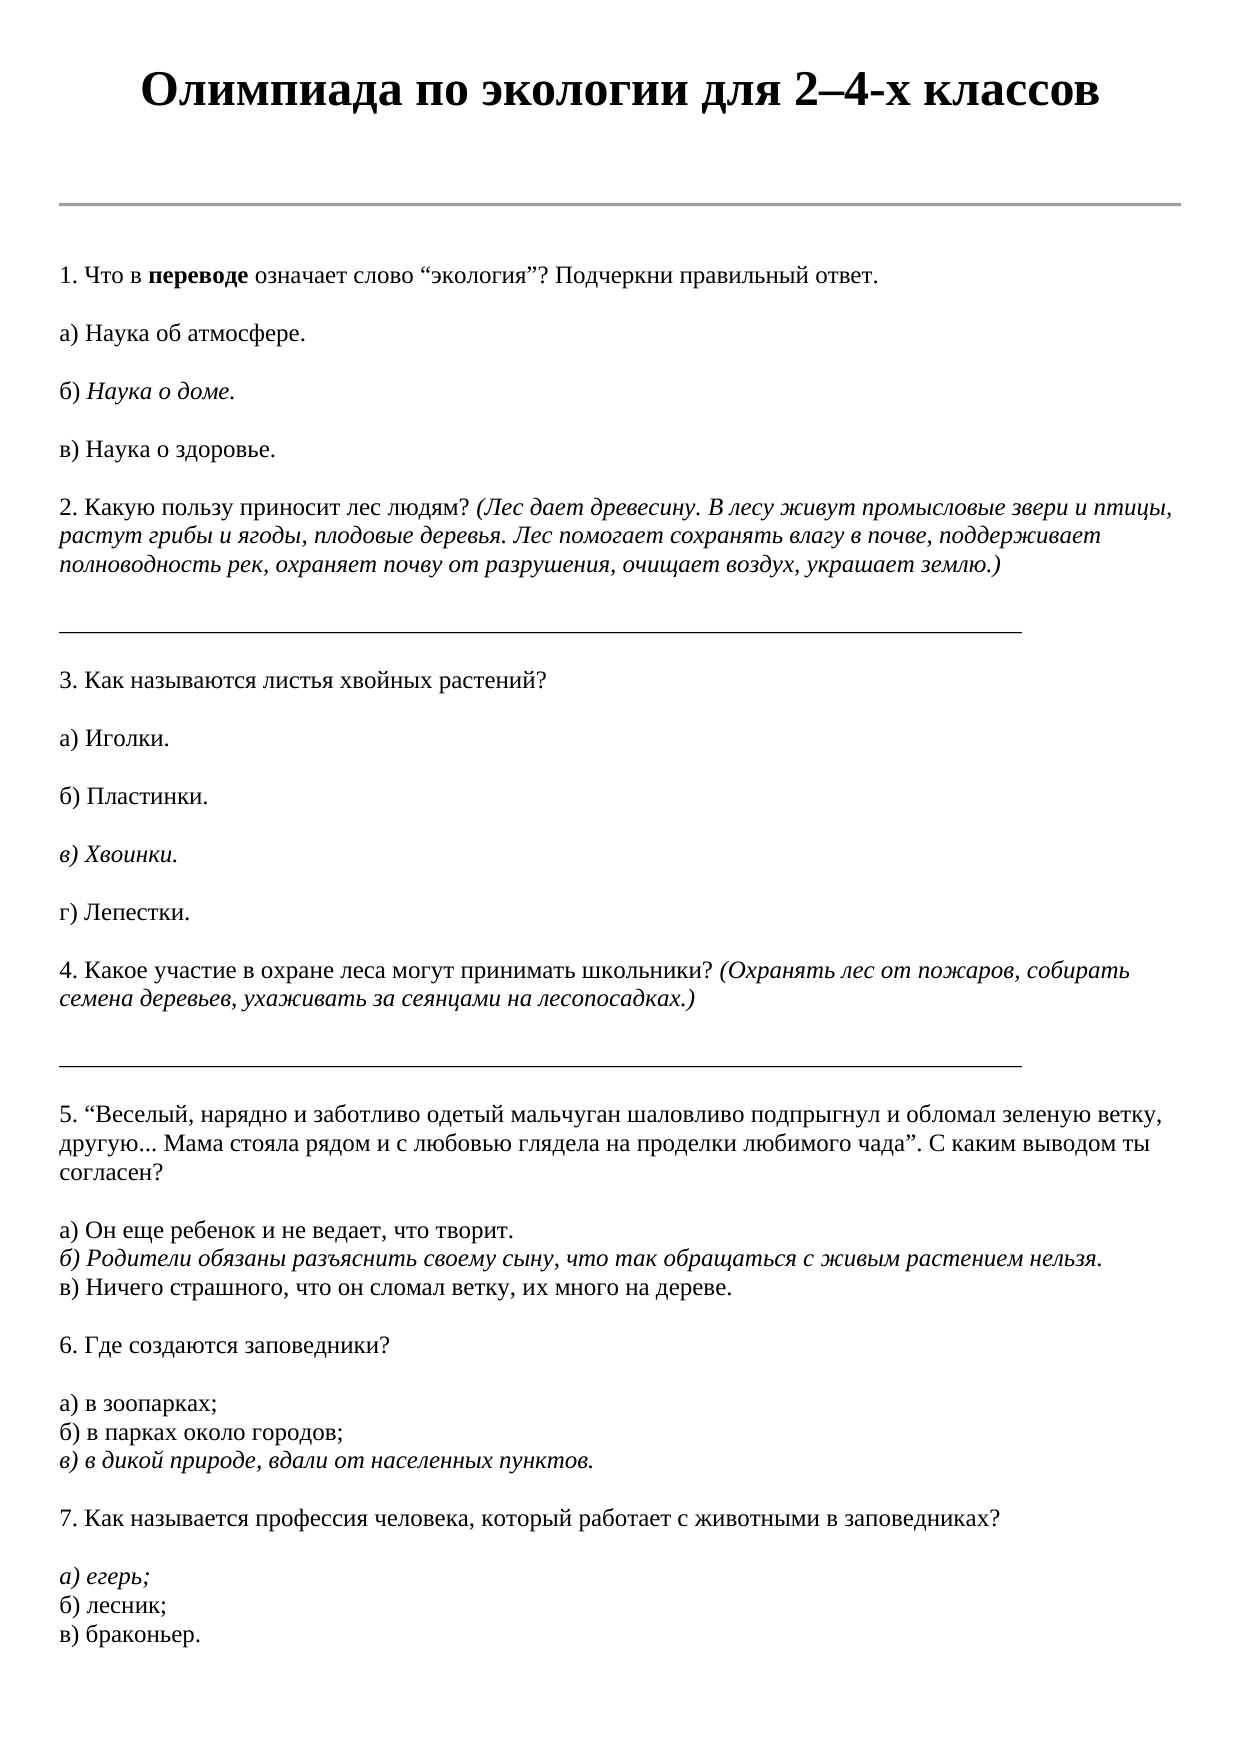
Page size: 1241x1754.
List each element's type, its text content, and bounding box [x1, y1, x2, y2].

text г) Лепестки. [59, 897, 1181, 926]
text Олимпиада по экологии для 2–4-х классов [59, 59, 1181, 117]
text 6. Где создаются заповедники? [59, 1330, 1181, 1359]
text _____________________________________________________________________________ [59, 1041, 1181, 1070]
text б) Пластинки. [59, 781, 1181, 810]
text 4. Какое участие в охране леса могут принимать школьники? (Охранять лес от пожаров, собирать семена деревьев, ухаживать за сеянцами на лесопосадках.) [59, 955, 1181, 1012]
text 5. “Веселый, нарядно и заботливо одетый мальчуган шаловливо подпрыгнул и обломал зеленую ветку, другую... Мама стояла рядом и с любовью глядела на проделки любимого чада”. С каким выводом ты согласен? [59, 1099, 1181, 1186]
text 3. Как называются листья хвойных растений? [59, 665, 1181, 694]
text а) Он еще ребенок и не ведает, что творит. б) Родители обязаны разъяснить своему сыну, что так обращаться с живым растением нельзя. в) Ничего страшного, что он сломал ветку, их много на дереве. [59, 1215, 1181, 1301]
text 7. Как называется профессия человека, который работает с животными в заповедниках? [59, 1503, 1181, 1532]
text в) Наука о здоровье. [59, 434, 1181, 463]
text а) в зоопарках; б) в парках около городов; в) в дикой природе, вдали от населенных пунктов. [59, 1388, 1181, 1474]
text а) Наука об атмосфере. [59, 318, 1181, 347]
text б) Наука о доме. [59, 376, 1181, 405]
text в) Хвоинки. [59, 839, 1181, 868]
text 2. Какую пользу приносит лес людям? (Лес дает древесину. В лесу живут промысловые звери и птицы, растут грибы и ягоды, плодовые деревья. Лес помогает сохранять влагу в почве, поддерживает полноводность рек, охраняет почву от разрушения, очищает воздух, украшает землю.) [59, 492, 1181, 578]
text _____________________________________________________________________________ [59, 607, 1181, 636]
text 1. Что в переводе означает слово “экология”? Подчеркни правильный ответ. [59, 260, 1181, 289]
text а) Иголки. [59, 723, 1181, 752]
text а) егерь; б) лесник; в) браконьер. [59, 1561, 1181, 1648]
